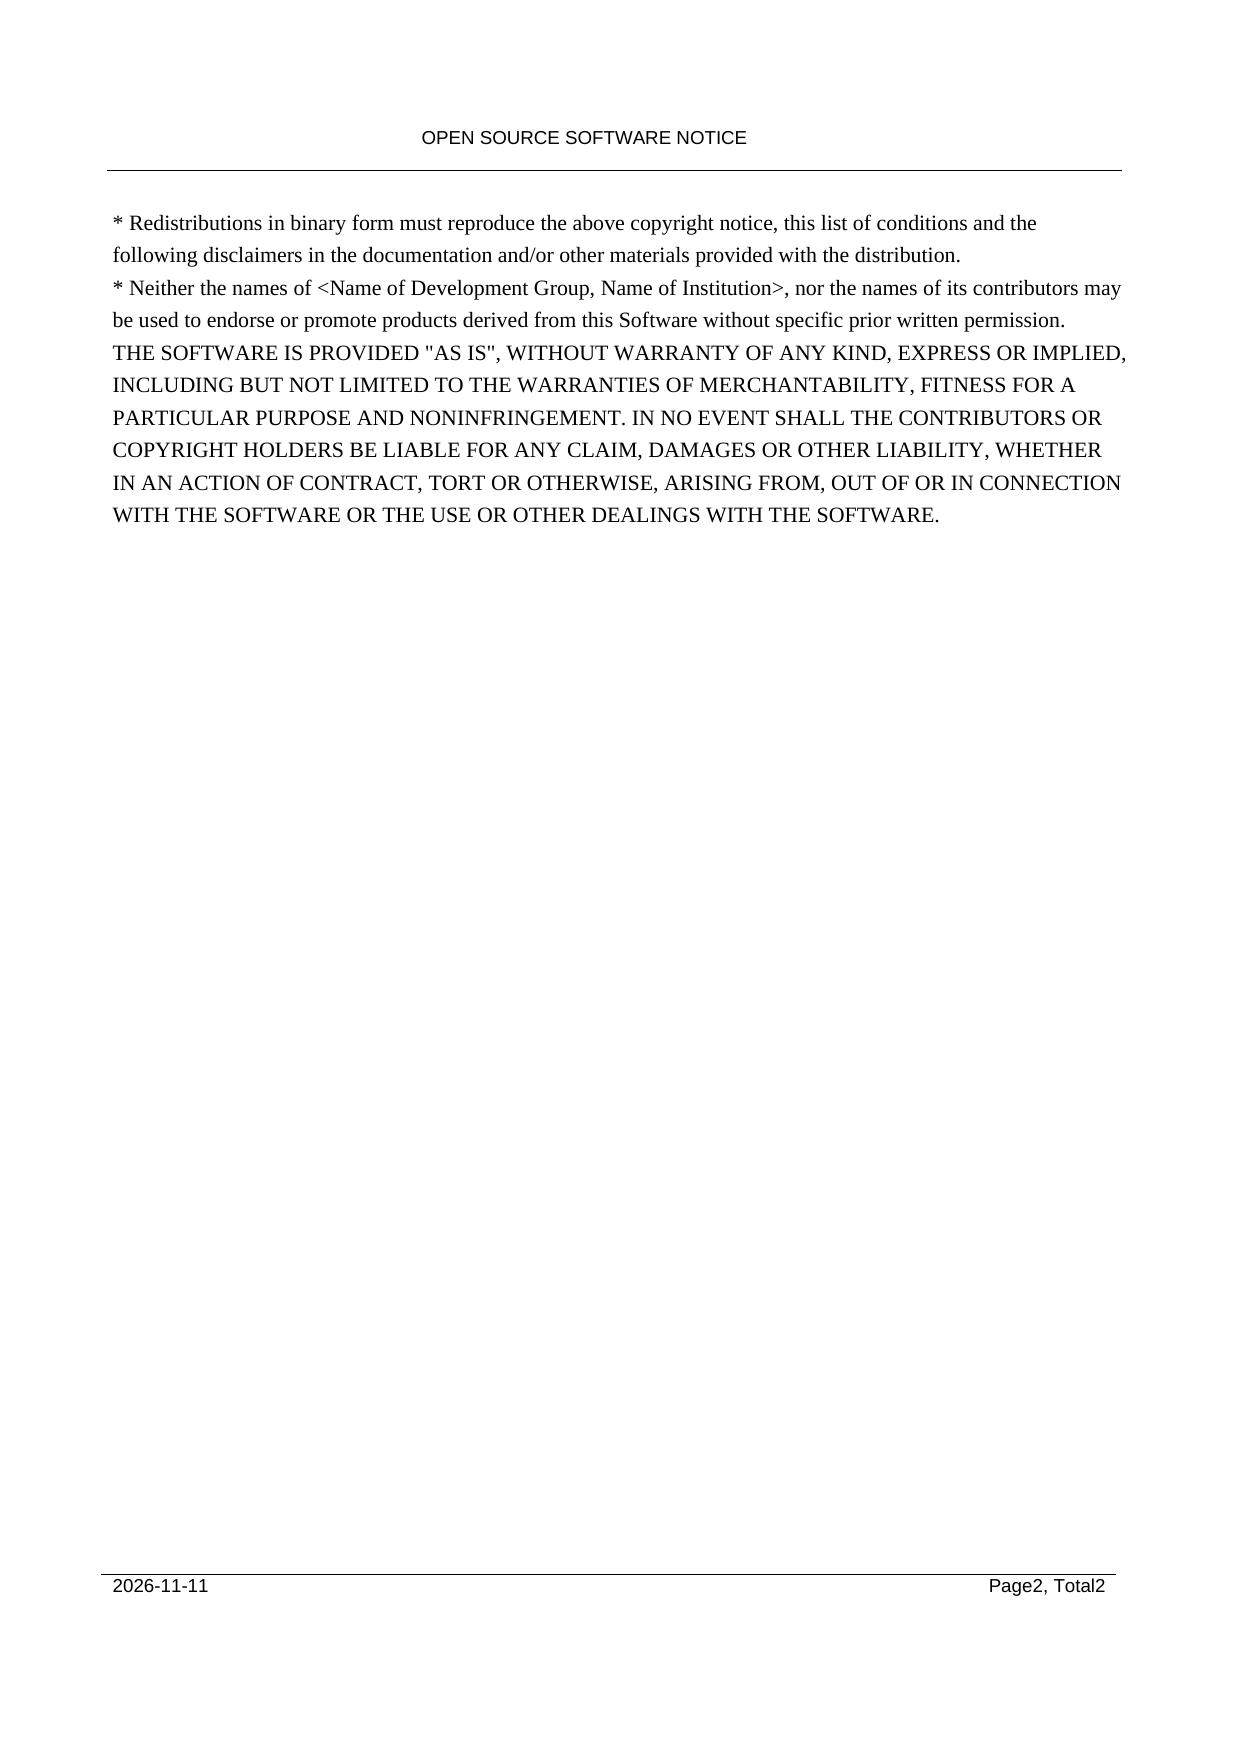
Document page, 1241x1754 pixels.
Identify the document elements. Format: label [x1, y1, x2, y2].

text [112, 206, 1128, 531]
